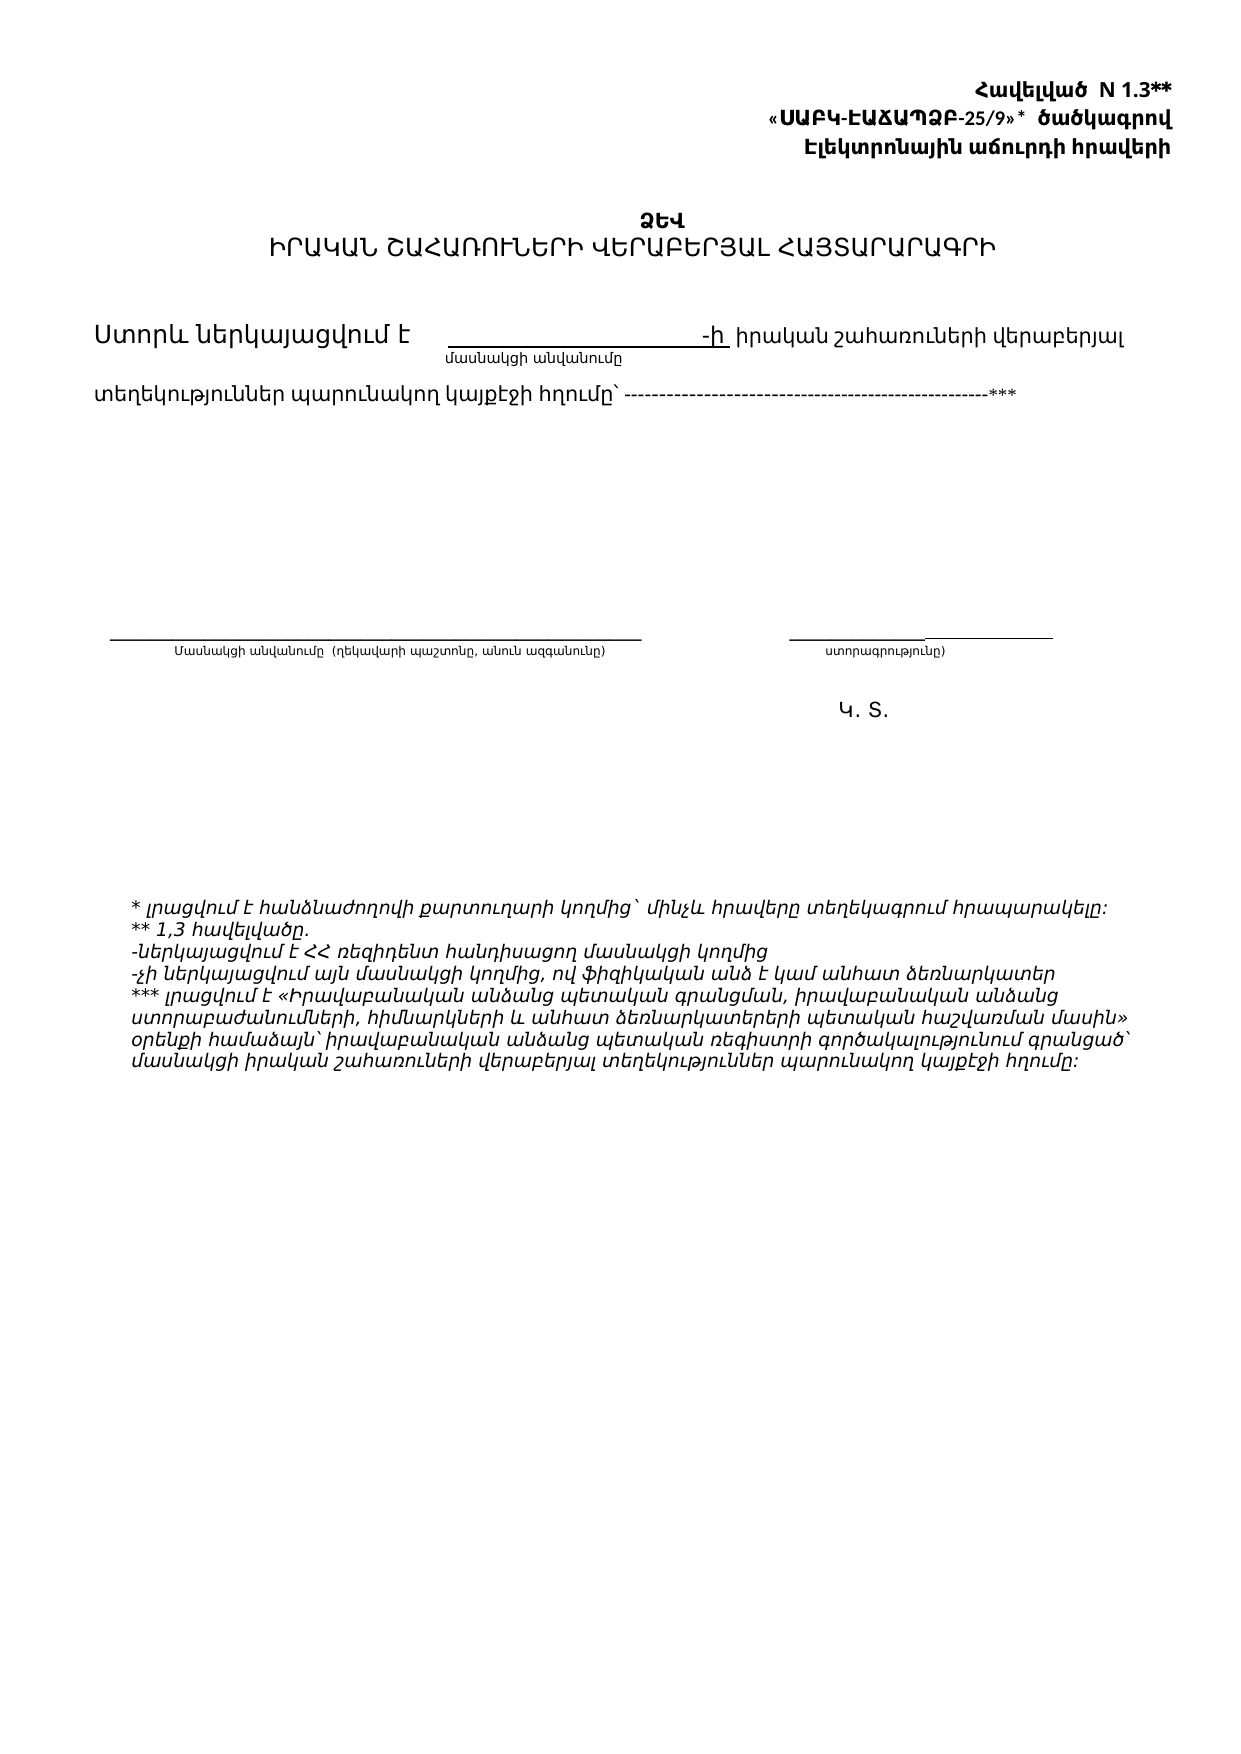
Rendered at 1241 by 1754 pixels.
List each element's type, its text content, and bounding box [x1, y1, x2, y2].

text տեղեկություններ պարունակող կայքէջի հղումը՝ ----------------------------------------------------*** [94, 379, 1171, 408]
text մասնակցի անվանումը [94, 350, 1171, 379]
text * լրացվում է հանձնաժողովի քարտուղարի կողմից` մինչև հրավերը տեղեկագրում հրապարակելը: [131, 897, 1171, 919]
text *** լրացվում է «Իրավաբանական անձանց պետական գրանցման, իրավաբանական անձանց ստորաբաժանումների, հիմնարկների և անհատ ձեռնարկատերերի պետական հաշվառման մասին» օրենքի համաձայն՝ իրավաբանական անձանց պետական ռեգիստրի գործակալությունում գրանցած՝ մասնակցի իրական շահառուների վերաբերյալ տեղեկություններ պարունակող կայքէջի հղումը: [131, 985, 1171, 1072]
text Ստորև ներկայացվում է -ի իրական շահառուների վերաբերյալ [94, 321, 1171, 350]
text -ներկայացվում է ՀՀ ռեզիդենտ հանդիսացող մասնակցի կողմից [131, 941, 1171, 963]
text ՁԵՎ [94, 209, 1171, 233]
text Կ. Տ. [94, 698, 1171, 722]
text «ՍԱԲԿ-ԷԱՃԱՊՁԲ-25/9»* ծածկագրով [94, 103, 1171, 132]
text Հավելված N 1.3** [94, 75, 1171, 103]
text ** 1,3 հավելվածը․ [131, 919, 1171, 941]
text ___________________________________________________ _____________ Մասնակցի անվանումը (ղեկավարի պաշտոնը, անուն ազգանունը) ստորագրությունը) [94, 617, 1171, 669]
text ԻՐԱԿԱՆ ՇԱՀԱՌՈՒՆԵՐԻ ՎԵՐԱԲԵՐՅԱԼ ՀԱՅՏԱՐԱՐԱԳՐԻ [94, 233, 1171, 262]
text -չի ներկայացվում այն մասնակցի կողմից, ով ֆիզիկական անձ է կամ անհատ ձեռնարկատեր [131, 963, 1171, 985]
text Էլեկտրոնային աճուրդի հրավերի [94, 132, 1171, 160]
